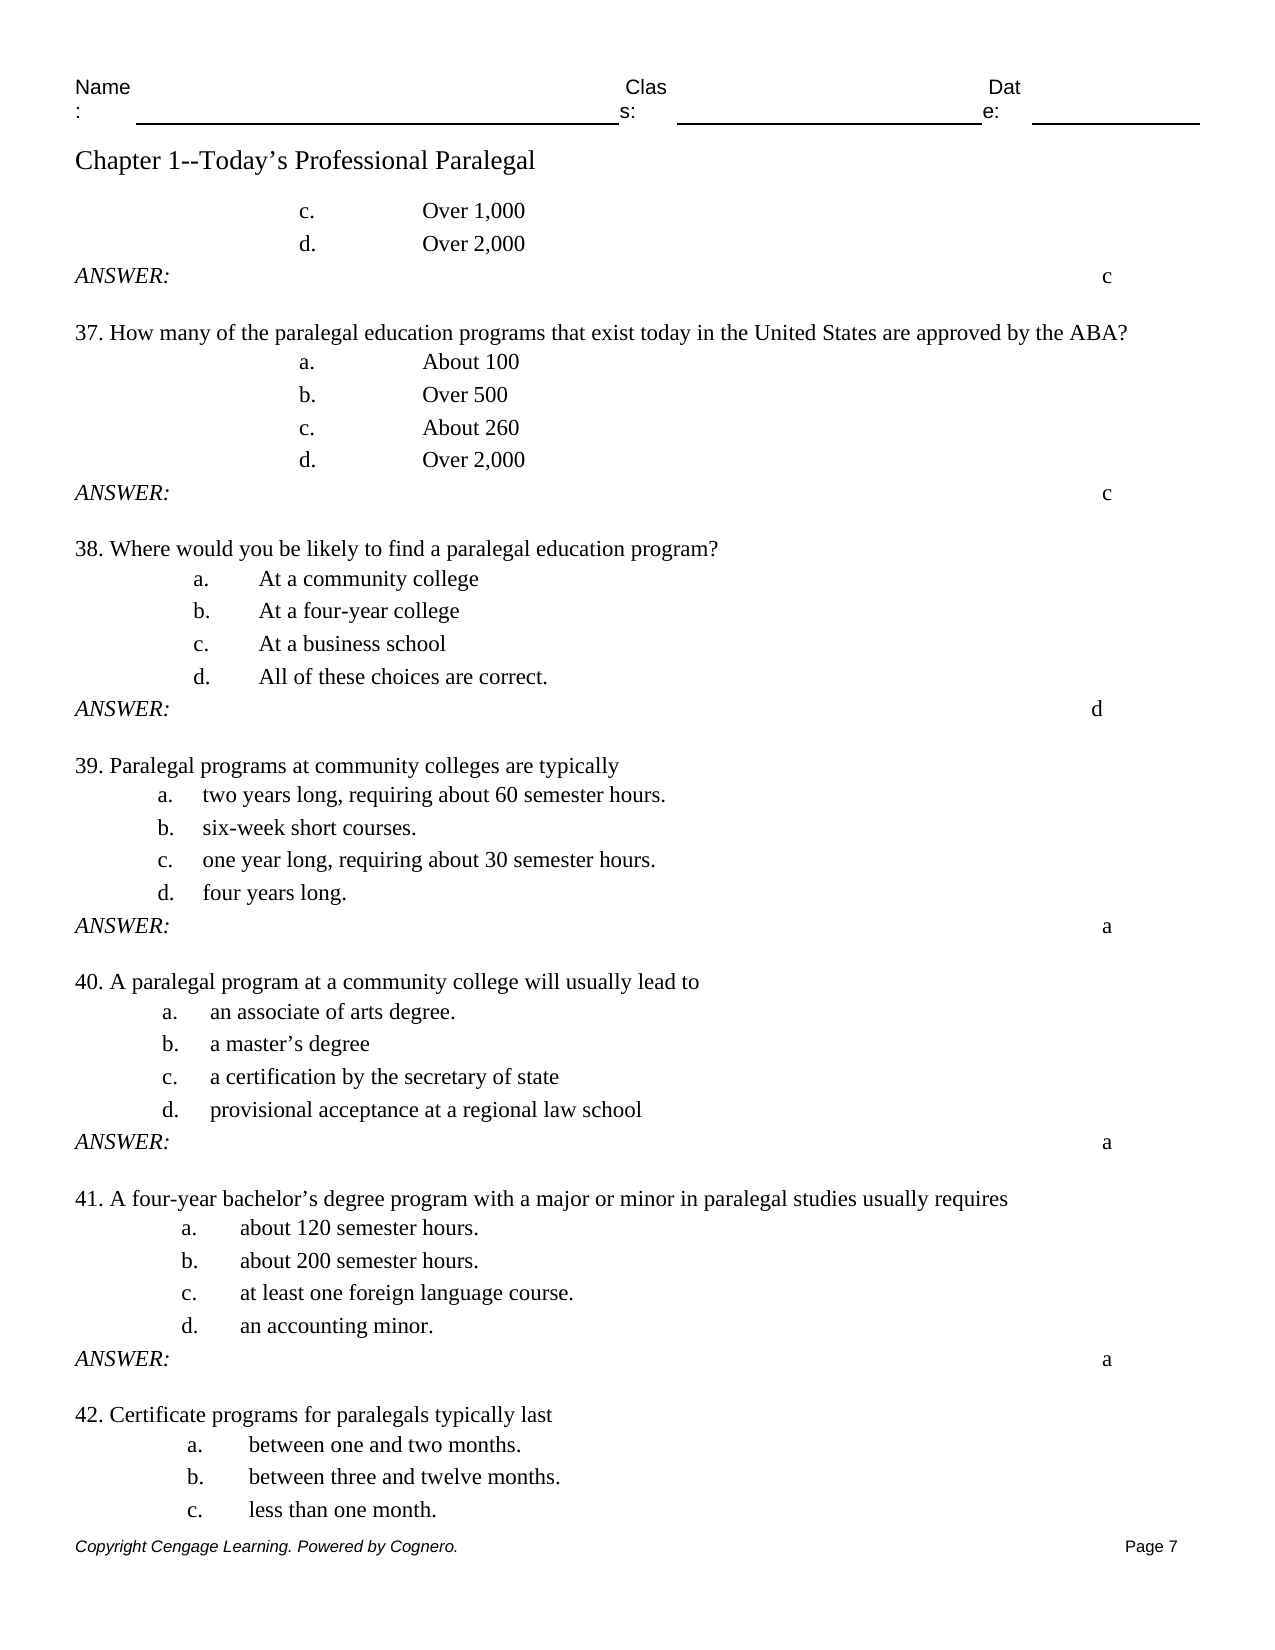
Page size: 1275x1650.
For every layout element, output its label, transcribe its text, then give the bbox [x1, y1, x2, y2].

table_header 41. A four-year bachelor’s degree program with a major or minor in paralegal studies usually requires​ [75, 1185, 1200, 1374]
table_header 37. ​How many of the paralegal education programs that exist today in the United States are approved by the ABA? [75, 319, 1200, 508]
table_header 40. A paralegal program at a community college will usually lead to​ [75, 968, 1200, 1158]
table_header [75, 1401, 1200, 1525]
table_header 38. Where would you be likely to find a paralegal education program?​ [75, 535, 1200, 725]
table_header 39. Paralegal programs at community colleges are typically​ [75, 752, 1200, 941]
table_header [75, 194, 1200, 292]
